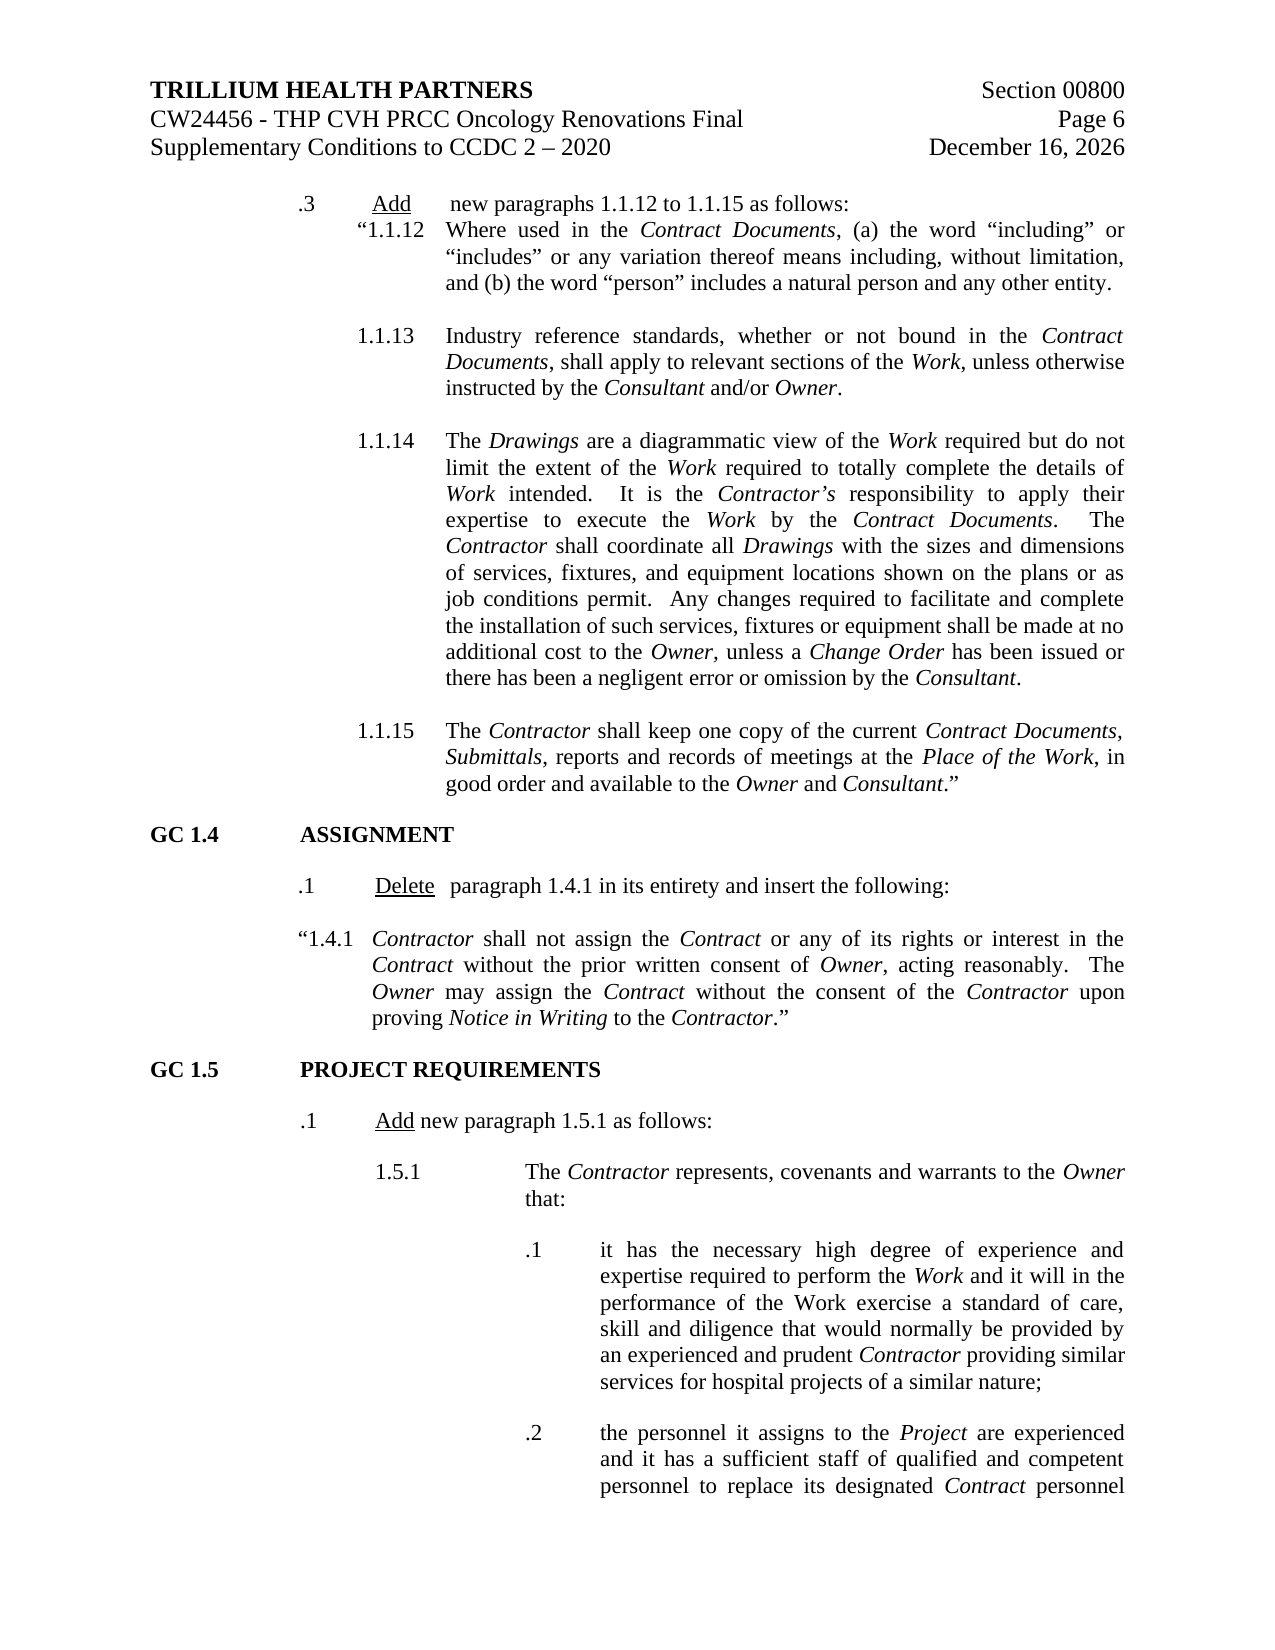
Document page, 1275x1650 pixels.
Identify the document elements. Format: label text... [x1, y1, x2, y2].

text GC 1.5 PROJECT rEQUIREMENTS [150, 1056, 1125, 1082]
text “1.4.1 Contractor shall not assign the Contract or any of its rights or interest in the Contract without the prior written consent of Owner, acting reasonably. The Owner may assign the Contract without the consent of the Contractor upon proving Notice in Writing to the Contractor.” [298, 925, 1125, 1031]
text 1.1.15 The Contractor shall keep one copy of the current Contract Documents, Submittals, reports and records of meetings at the Place of the Work, in good order and available to the Owner and Consultant.” [357, 717, 1125, 796]
text .1 Add new paragraph 1.5.1 as follows: [300, 1107, 1125, 1133]
text GC 1.4 assignment [150, 821, 1125, 847]
text .1 it has the necessary high degree of experience and expertise required to perform the Work and it will in the performance of the Work exercise a standard of care, skill and diligence that would normally be provided by an experienced and prudent Contractor providing similar services for hospital projects of a similar nature; [525, 1236, 1125, 1394]
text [525, 1419, 1125, 1498]
text 1.1.14 The Drawings are a diagrammatic view of the Work required but do not limit the extent of the Work required to totally complete the details of Work intended. It is the Contractor’s responsibility to apply their expertise to execute the Work by the Contract Documents. The Contractor shall coordinate all Drawings with the sizes and dimensions of services, fixtures, and equipment locations shown on the plans or as job conditions permit. Any changes required to facilitate and complete the installation of such services, fixtures or equipment shall be made at no additional cost to the Owner, unless a Change Order has been issued or there has been a negligent error or omission by the Consultant. [357, 427, 1125, 691]
text 1.1.13 Industry reference standards, whether or not bound in the Contract Documents, shall apply to relevant sections of the Work, unless otherwise instructed by the Consultant and/or Owner. [357, 322, 1125, 401]
text “1.1.12 Where used in the Contract Documents, (a) the word “including” or “includes” or any variation thereof means including, without limitation, and (b) the word “person” includes a natural person and any other entity. [357, 216, 1125, 295]
text .1 Delete paragraph 1.4.1 in its entirety and insert the following: [208, 872, 1125, 899]
text .3 Add new paragraphs 1.1.12 to 1.1.15 as follows: [298, 190, 1125, 216]
text 1.5.1 The Contractor represents, covenants and warrants to the Owner that: [375, 1158, 1125, 1211]
